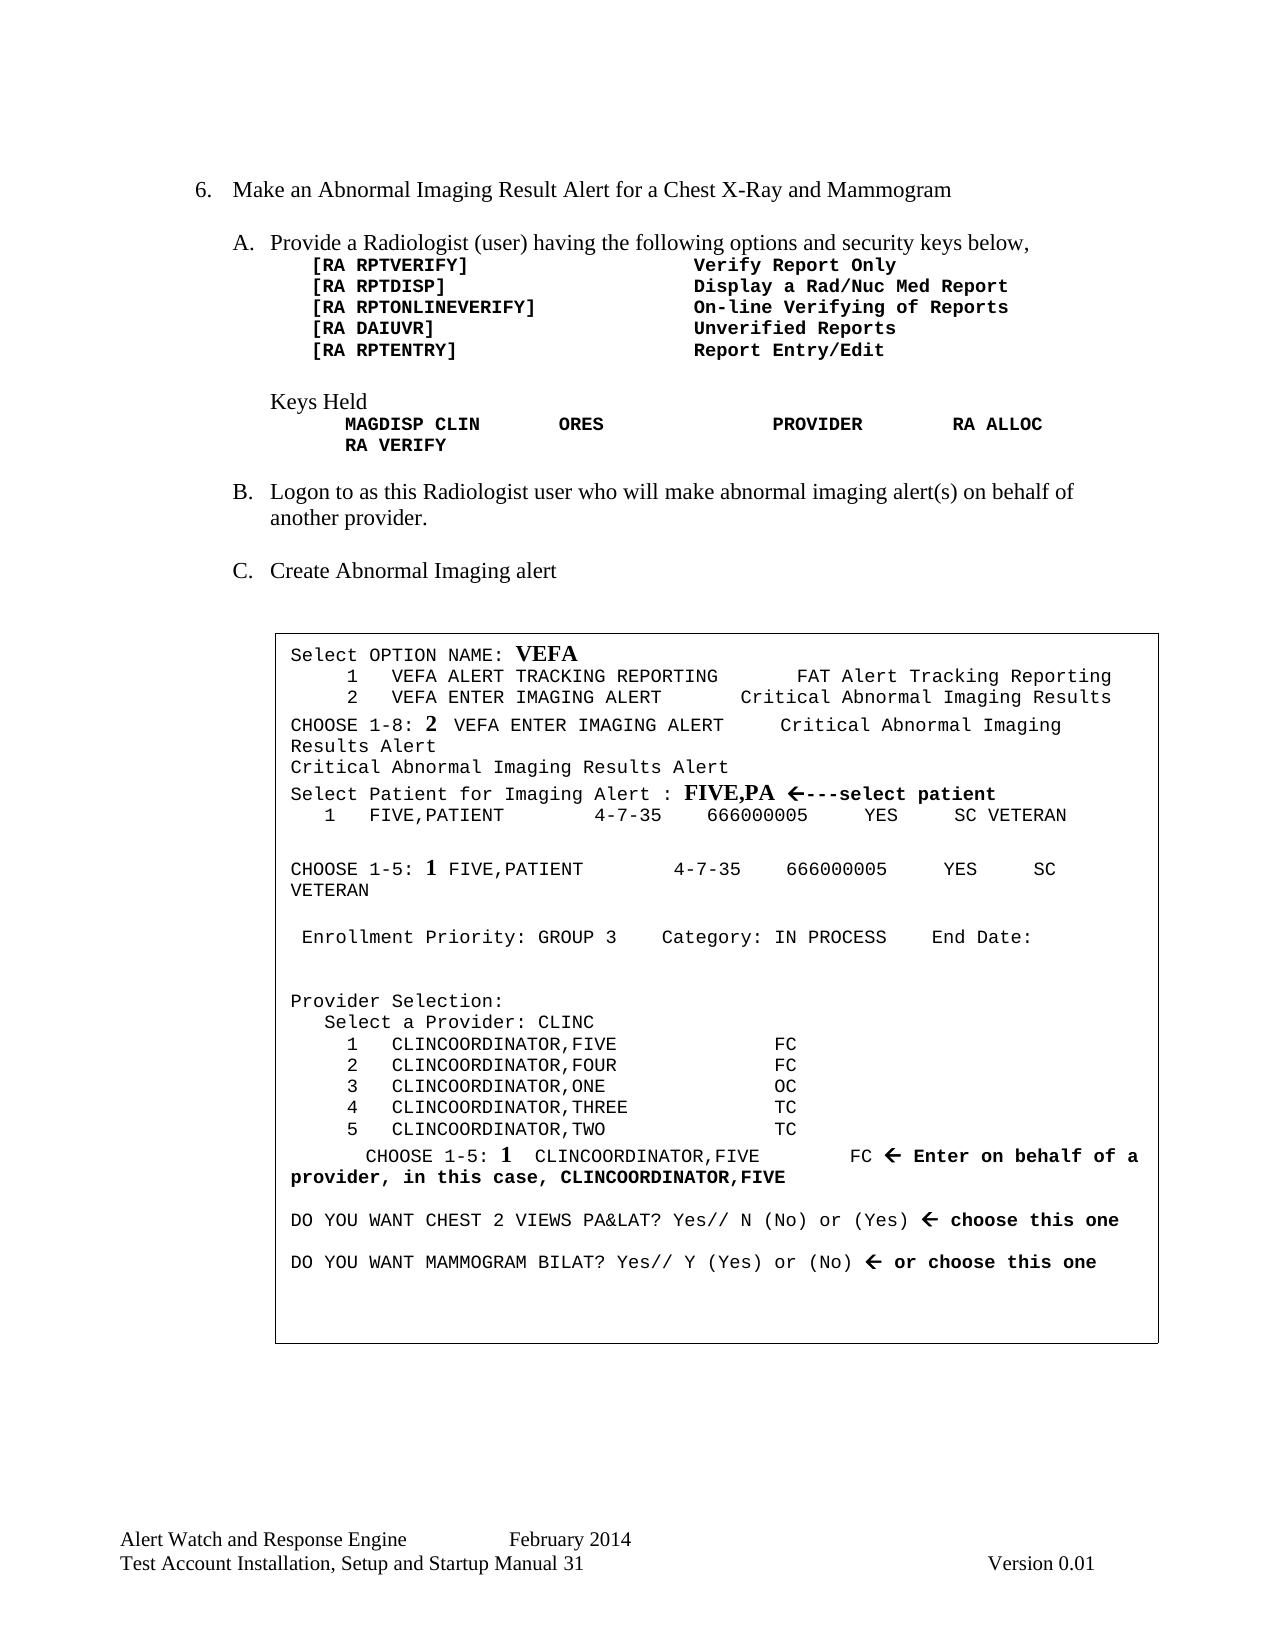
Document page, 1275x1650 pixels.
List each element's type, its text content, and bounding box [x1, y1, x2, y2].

text Keys Held [195, 388, 1097, 414]
text RA VERIFY [270, 436, 1097, 457]
text [RA RPTVERIFY] Verify Report Only [232, 255, 1097, 277]
list Make an Abnormal Imaging Result Alert for a Chest X-Ray and Mammogram [195, 176, 1097, 203]
list Create Abnormal Imaging alert [232, 557, 1097, 583]
text [RA RPTENTRY] Report Entry/Edit [232, 340, 1097, 362]
text [RA DAIUVR] Unverified Reports [232, 319, 1097, 340]
list Provide a Radiologist (user) having the following options and security keys below, [232, 229, 1097, 255]
text [RA RPTDISP] Display a Rad/Nuc Med Report [232, 277, 1097, 298]
list Logon to as this Radiologist user who will make abnormal imaging alert(s) on behalf of another provider. [232, 478, 1097, 531]
text [RA RPTONLINEVERIFY] On-line Verifying of Reports [232, 298, 1097, 319]
text MAGDISP CLIN ORES PROVIDER RA ALLOC [270, 414, 1097, 436]
